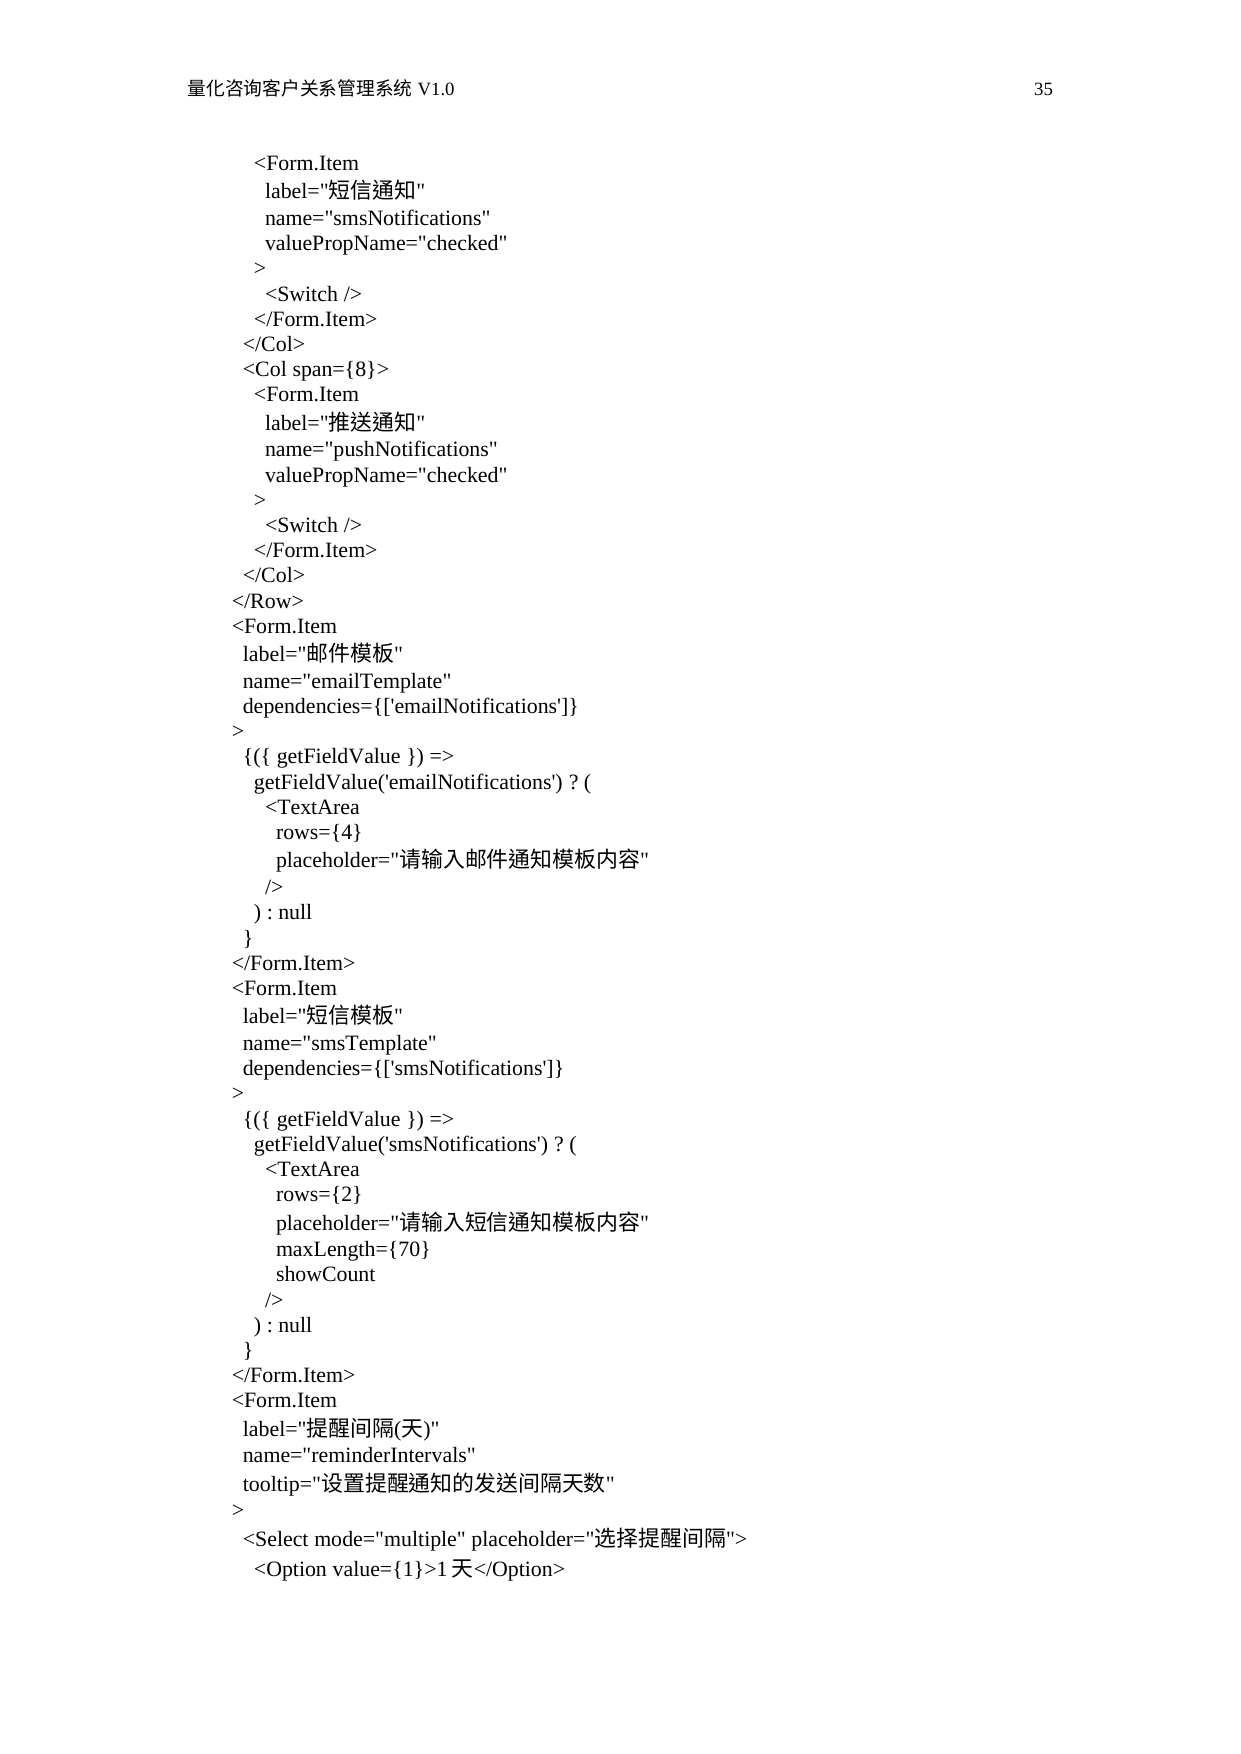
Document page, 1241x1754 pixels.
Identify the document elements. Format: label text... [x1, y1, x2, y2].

text {({ getFieldValue }) => [187, 1106, 1053, 1131]
text name="smsNotifications" [187, 205, 1053, 230]
text dependencies={['emailNotifications']} [187, 693, 1053, 718]
text <Switch /> [187, 512, 1053, 537]
text label="短信模板" [187, 1000, 1053, 1030]
text valuePropName="checked" [187, 230, 1053, 255]
text > [187, 487, 1053, 512]
text label="提醒间隔(天)" [187, 1413, 1053, 1442]
text } [187, 1337, 1053, 1362]
text > [187, 718, 1053, 743]
text } [187, 924, 1053, 950]
text <Switch /> [187, 281, 1053, 306]
text placeholder="请输入短信通知模板内容" [187, 1206, 1053, 1236]
text rows={2} [187, 1181, 1053, 1206]
text ) : null [187, 899, 1053, 924]
text placeholder="请输入邮件通知模板内容" [187, 844, 1053, 874]
text <Form.Item [187, 613, 1053, 638]
text label="短信通知" [187, 175, 1053, 205]
text rows={4} [187, 819, 1053, 844]
text > [187, 255, 1053, 281]
text tooltip="设置提醒通知的发送间隔天数" [187, 1468, 1053, 1497]
text name="smsTemplate" [187, 1030, 1053, 1055]
text > [187, 1497, 1053, 1523]
text <Form.Item [187, 975, 1053, 1000]
text getFieldValue('emailNotifications') ? ( [187, 769, 1053, 794]
text </Form.Item> [187, 1362, 1053, 1387]
text /> [187, 1287, 1053, 1312]
text name="pushNotifications" [187, 436, 1053, 462]
text </Form.Item> [187, 537, 1053, 562]
text dependencies={['smsNotifications']} [187, 1055, 1053, 1080]
text label="推送通知" [187, 407, 1053, 436]
text valuePropName="checked" [187, 462, 1053, 487]
text showCount [187, 1261, 1053, 1287]
text <Option value={1}>1天</Option> [187, 1552, 1053, 1582]
text name="emailTemplate" [187, 668, 1053, 693]
text label="邮件模板" [187, 638, 1053, 668]
text </Form.Item> [187, 306, 1053, 331]
text <Form.Item [187, 1387, 1053, 1413]
text <TextArea [187, 1156, 1053, 1181]
text /> [187, 874, 1053, 899]
text <Form.Item [187, 381, 1053, 407]
text ) : null [187, 1312, 1053, 1337]
text </Col> [187, 331, 1053, 356]
text </Row> [187, 588, 1053, 613]
text > [187, 1080, 1053, 1106]
text <Col span={8}> [187, 356, 1053, 381]
text </Col> [187, 562, 1053, 588]
text <TextArea [187, 794, 1053, 819]
text <Select mode="multiple" placeholder="选择提醒间隔"> [187, 1523, 1053, 1552]
text {({ getFieldValue }) => [187, 743, 1053, 769]
text </Form.Item> [187, 950, 1053, 975]
text getFieldValue('smsNotifications') ? ( [187, 1131, 1053, 1156]
text <Form.Item [187, 150, 1053, 175]
text maxLength={70} [187, 1236, 1053, 1261]
text name="reminderIntervals" [187, 1442, 1053, 1468]
